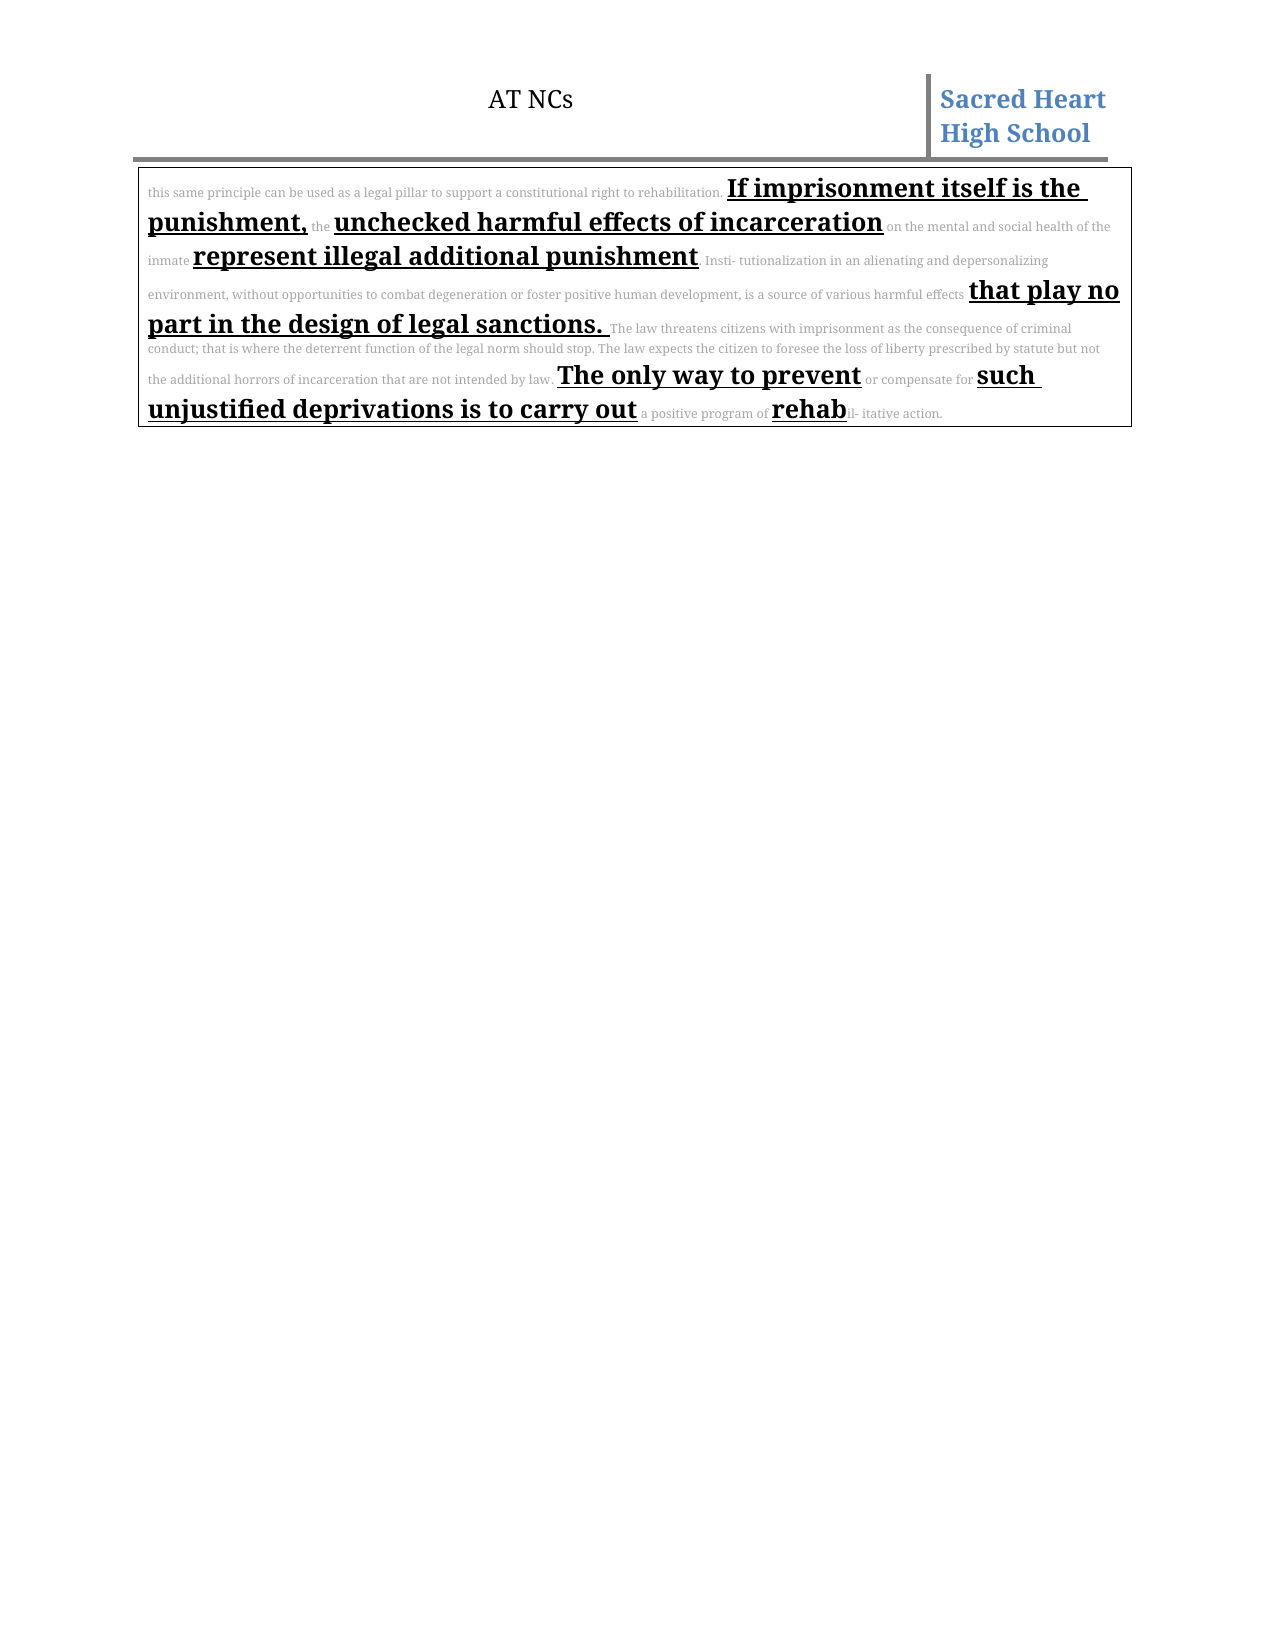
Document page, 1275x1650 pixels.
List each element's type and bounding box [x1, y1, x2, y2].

text [139, 168, 1131, 426]
